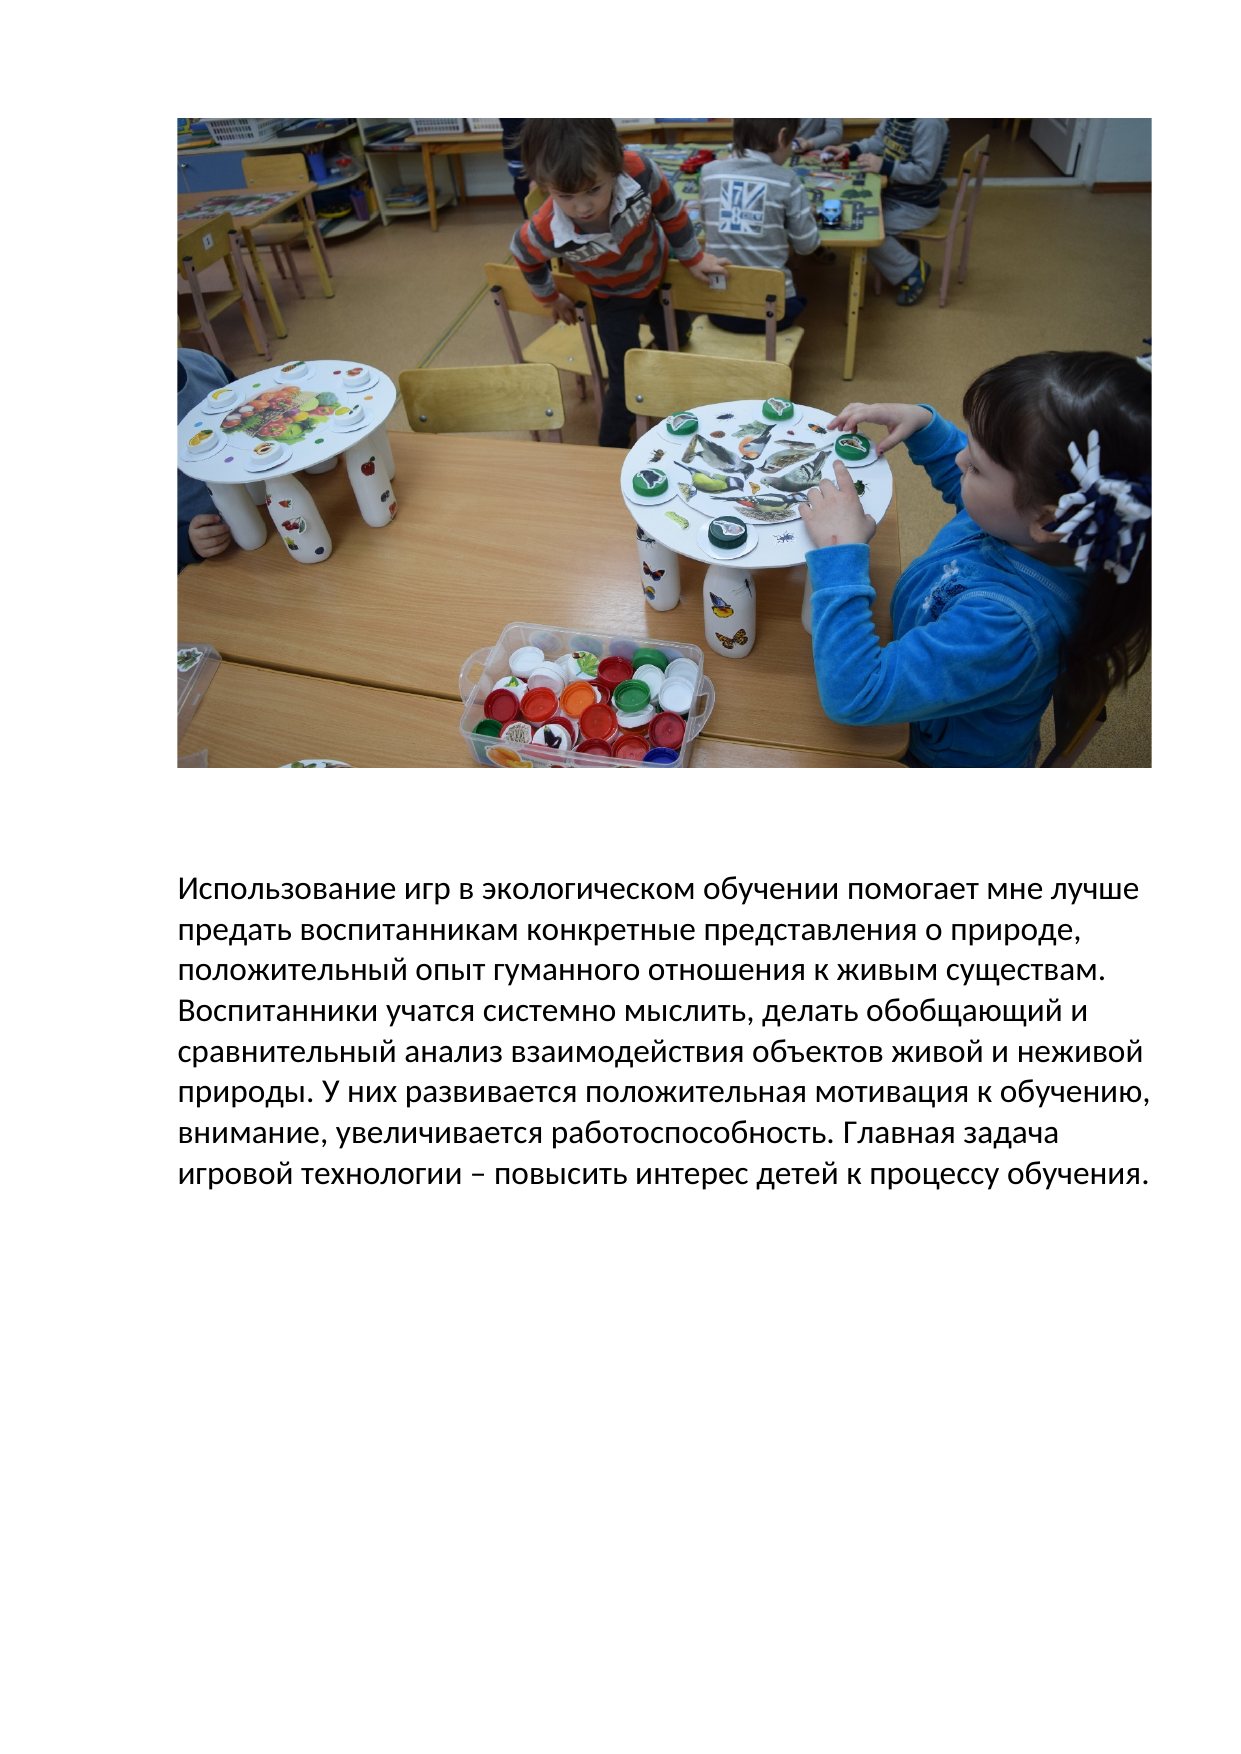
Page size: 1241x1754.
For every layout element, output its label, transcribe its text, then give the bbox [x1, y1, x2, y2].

picture [177, 118, 1152, 768]
text Использование игр в экологическом обучении помогает мне лучше предать воспитанникам конкретные представления о природе, положительный опыт гуманного отношения к живым существам. Воспитанники учатся системно мыслить, делать обобщающий и сравнительный анализ взаимодействия объектов живой и неживой природы. У них развивается положительная мотивация к обучению, внимание, увеличивается работоспособность. Главная задача игровой технологии – повысить интерес детей к процессу обучения. [177, 867, 1152, 1193]
